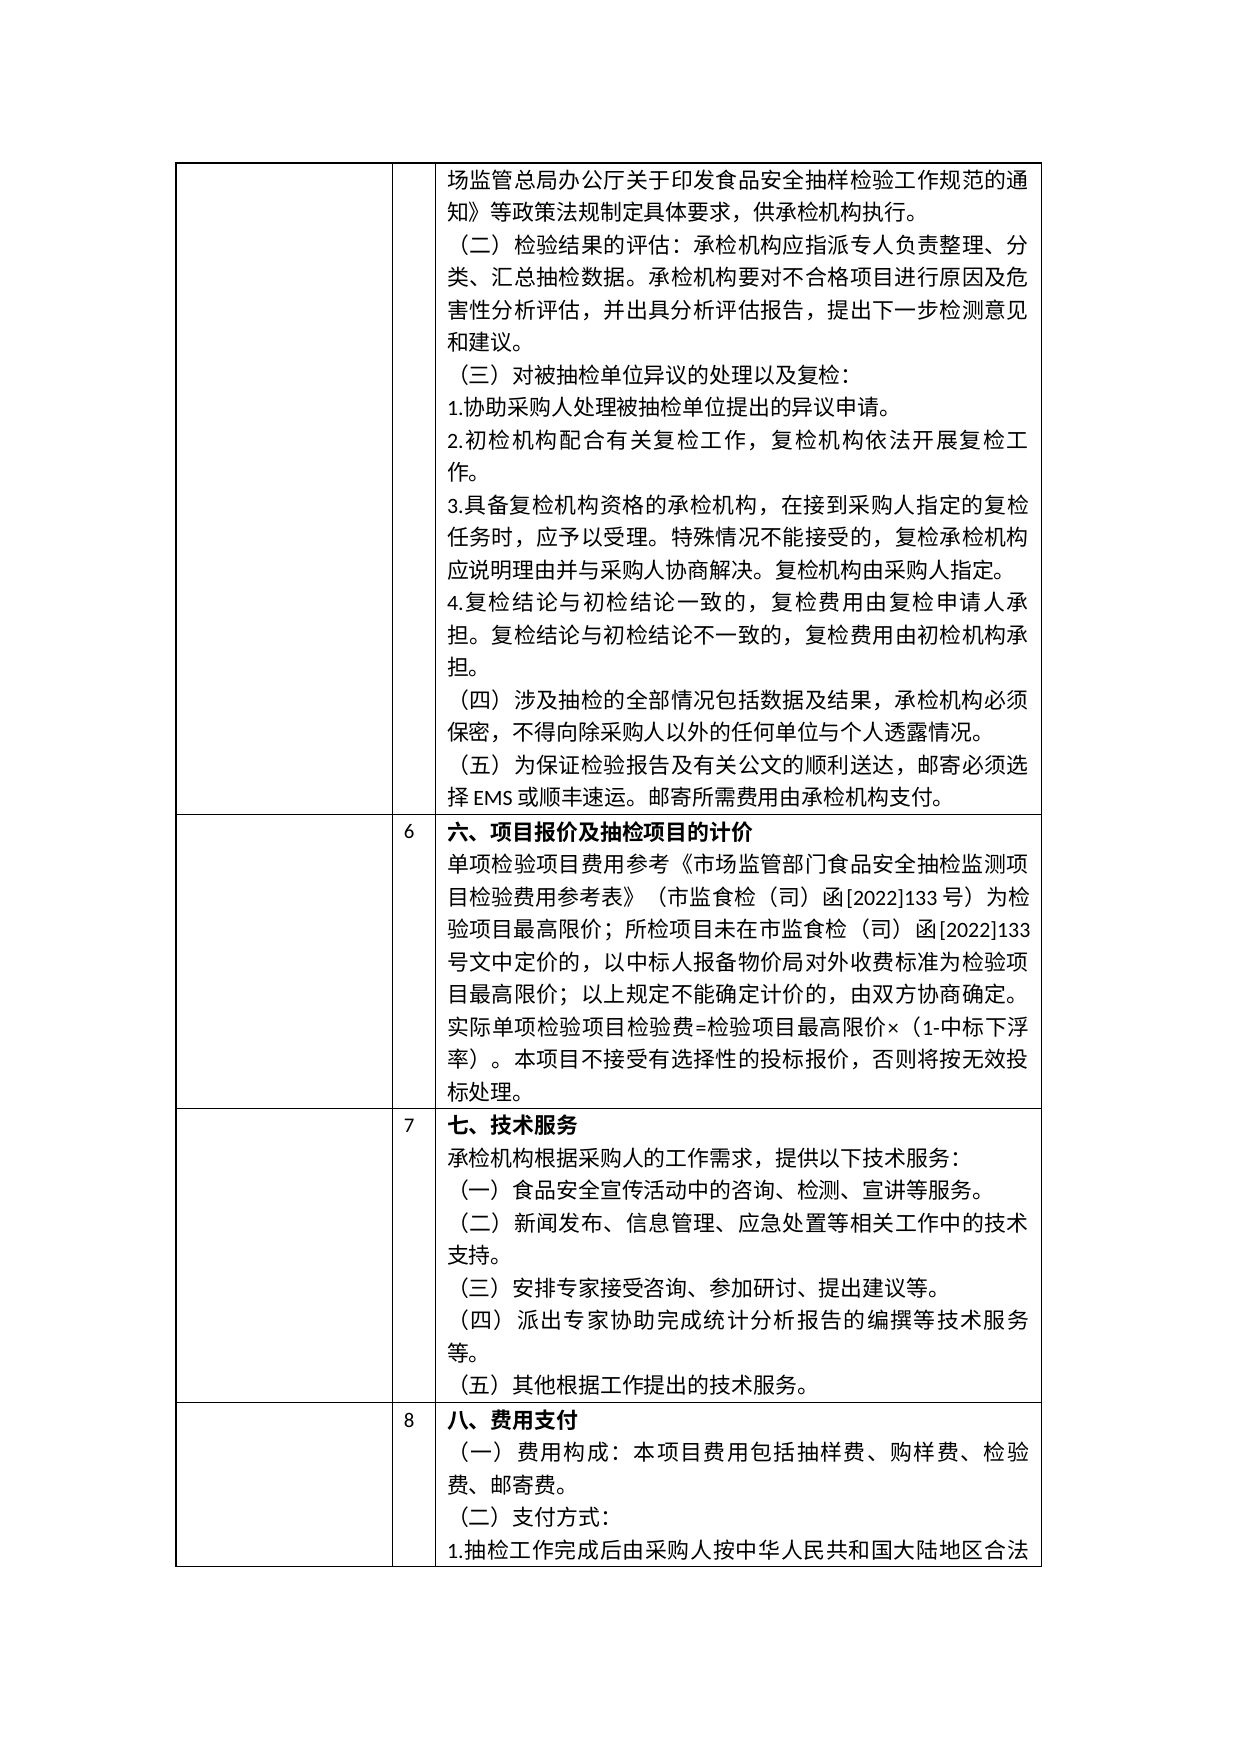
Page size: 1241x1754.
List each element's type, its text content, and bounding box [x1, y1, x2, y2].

table_cell 6 [393, 815, 435, 1108]
table_cell 六、项目报价及抽检项目的计价 单项检验项目费用参考《市场监管部门食品安全抽检监测项目检验费用参考表》（市监食检（司）函[2022]133号）为检验项目最高限价；所检项目未在市监食检（司）函[2022]133号文中定价的，以中标人报备物价局对外收费标准为检验项目最高限价；以上规定不能确定计价的，由双方协商确定。实际单项检验项目检验费=检验项目最高限价×（1-中标下浮率）。本项目不接受有选择性的投标报价，否则将按无效投标处理。 [436, 815, 1041, 1108]
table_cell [436, 1403, 1041, 1566]
table_cell 7 [393, 1109, 435, 1402]
table_cell 8 [393, 1403, 435, 1566]
table_cell [177, 1403, 392, 1566]
table_cell 5 [393, 164, 435, 813]
table_cell 七、技术服务 承检机构根据采购人的工作需求，提供以下技术服务： （一）食品安全宣传活动中的咨询、检测、宣讲等服务。 （二）新闻发布、信息管理、应急处置等相关工作中的技术支持。 （三）安排专家接受咨询、参加研讨、提出建议等。 （四）派出专家协助完成统计分析报告的编撰等技术服务等。 （五）其他根据工作提出的技术服务。 [436, 1109, 1041, 1402]
table_cell [177, 164, 392, 813]
table_cell [177, 1109, 392, 1402]
table_cell [177, 815, 392, 1108]
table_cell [436, 164, 1041, 813]
